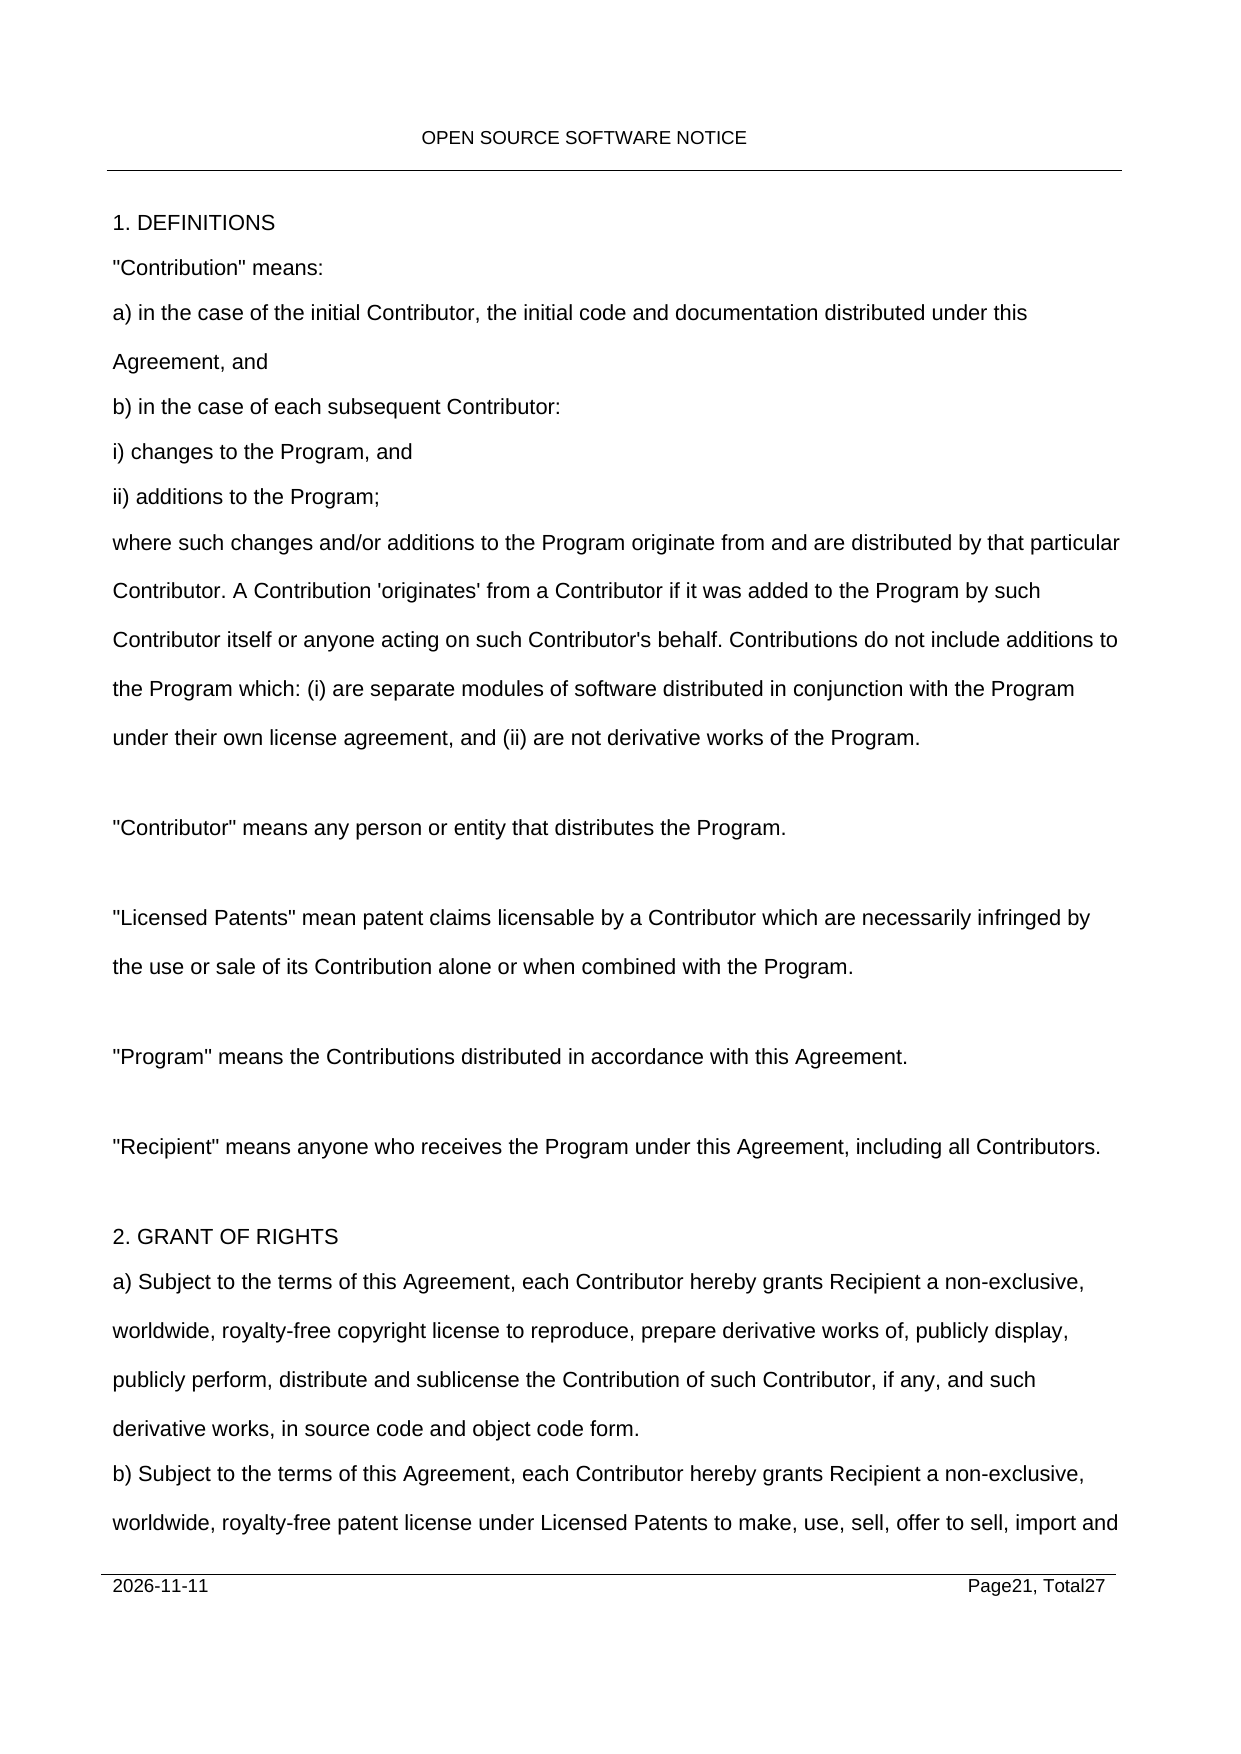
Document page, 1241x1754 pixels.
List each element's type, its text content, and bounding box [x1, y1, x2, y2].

text "Contribution" means: [112, 251, 1128, 284]
text 1. DEFINITIONS [112, 206, 1128, 239]
text 2. GRANT OF RIGHTS [112, 1221, 1128, 1253]
text "Licensed Patents" mean patent claims licensable by a Contributor which are necessarily infringed by the use or sale of its Contribution alone or when combined with the Program. [112, 901, 1128, 982]
text a) Subject to the terms of this Agreement, each Contributor hereby grants Recipient a non-exclusive, worldwide, royalty-free copyright license to reproduce, prepare derivative works of, publicly display, publicly perform, distribute and sublicense the Contribution of such Contributor, if any, and such derivative works, in source code and object code form. [112, 1266, 1128, 1444]
text ii) additions to the Program; [112, 481, 1128, 513]
text a) in the case of the initial Contributor, the initial code and documentation distributed under this Agreement, and [112, 297, 1128, 378]
text i) changes to the Program, and [112, 436, 1128, 468]
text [112, 1457, 1128, 1538]
text "Program" means the Contributions distributed in accordance with this Agreement. [112, 1040, 1128, 1073]
text "Recipient" means anyone who receives the Program under this Agreement, including all Contributors. [112, 1130, 1128, 1163]
text where such changes and/or additions to the Program originate from and are distributed by that particular Contributor. A Contribution 'originates' from a Contributor if it was added to the Program by such Contributor itself or anyone acting on such Contributor's behalf. Contributions do not include additions to the Program which: (i) are separate modules of software distributed in conjunction with the Program under their own license agreement, and (ii) are not derivative works of the Program. [112, 526, 1128, 753]
text "Contributor" means any person or entity that distributes the Program. [112, 811, 1128, 843]
text b) in the case of each subsequent Contributor: [112, 390, 1128, 423]
